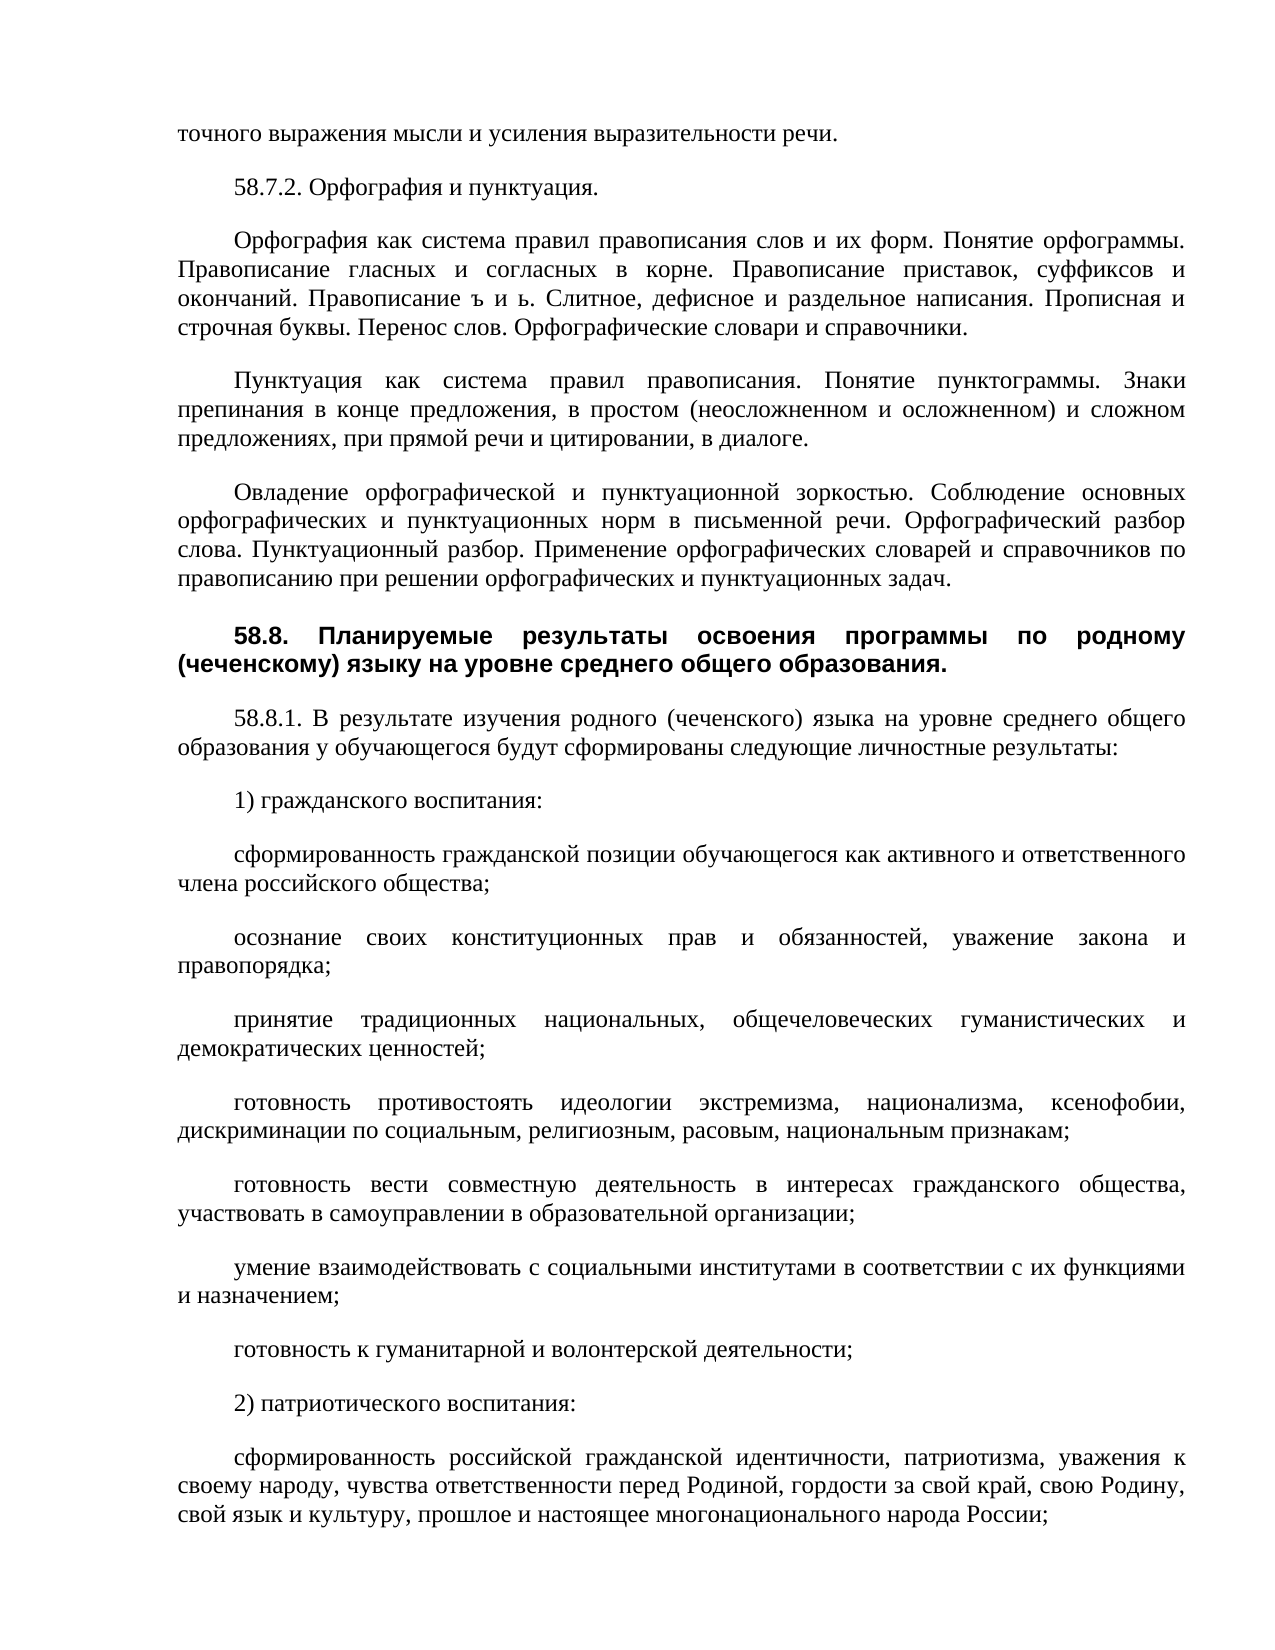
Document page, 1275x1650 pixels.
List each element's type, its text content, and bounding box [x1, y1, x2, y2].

text 58.7.2. Орфография и пунктуация. [177, 172, 1186, 201]
text Овладение орфографической и пунктуационной зоркостью. Соблюдение основных орфографических и пунктуационных норм в письменной речи. Орфографический разбор слова. Пунктуационный разбор. Применение орфографических словарей и справочников по правописанию при решении орфографических и пунктуационных задач. [177, 477, 1186, 592]
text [177, 118, 1186, 147]
text сформированность гражданской позиции обучающегося как активного и ответственного члена российского общества; [177, 839, 1186, 897]
text 2) патриотического воспитания: [177, 1388, 1186, 1417]
text 58.8.1. В результате изучения родного (чеченского) языка на уровне среднего общего образования у обучающегося будут сформированы следующие личностные результаты: [177, 703, 1186, 761]
text готовность к гуманитарной и волонтерской деятельности; [177, 1334, 1186, 1363]
text 58.8. Планируемые результаты освоения программы по родному (чеченскому) языку на уровне среднего общего образования. [177, 621, 1186, 678]
text сформированность российской гражданской идентичности, патриотизма, уважения к своему народу, чувства ответственности перед Родиной, гордости за свой край, свою Родину, свой язык и культуру, прошлое и настоящее многонационального народа России; [177, 1442, 1186, 1528]
text готовность вести совместную деятельность в интересах гражданского общества, участвовать в самоуправлении в образовательной организации; [177, 1169, 1186, 1227]
text Пунктуация как система правил правописания. Понятие пунктограммы. Знаки препинания в конце предложения, в простом (неосложненном и осложненном) и сложном предложениях, при прямой речи и цитировании, в диалоге. [177, 366, 1186, 452]
text осознание своих конституционных прав и обязанностей, уважение закона и правопорядка; [177, 922, 1186, 979]
text принятие традиционных национальных, общечеловеческих гуманистических и демократических ценностей; [177, 1004, 1186, 1062]
text Орфография как система правил правописания слов и их форм. Понятие орфограммы. Правописание гласных и согласных в корне. Правописание приставок, суффиксов и окончаний. Правописание ъ и ь. Слитное, дефисное и раздельное написания. Прописная и строчная буквы. Перенос слов. Орфографические словари и справочники. [177, 226, 1186, 341]
text умение взаимодействовать с социальными институтами в соответствии с их функциями и назначением; [177, 1252, 1186, 1309]
text готовность противостоять идеологии экстремизма, национализма, ксенофобии, дискриминации по социальным, религиозным, расовым, национальным признакам; [177, 1087, 1186, 1144]
text 1) гражданского воспитания: [177, 786, 1186, 814]
